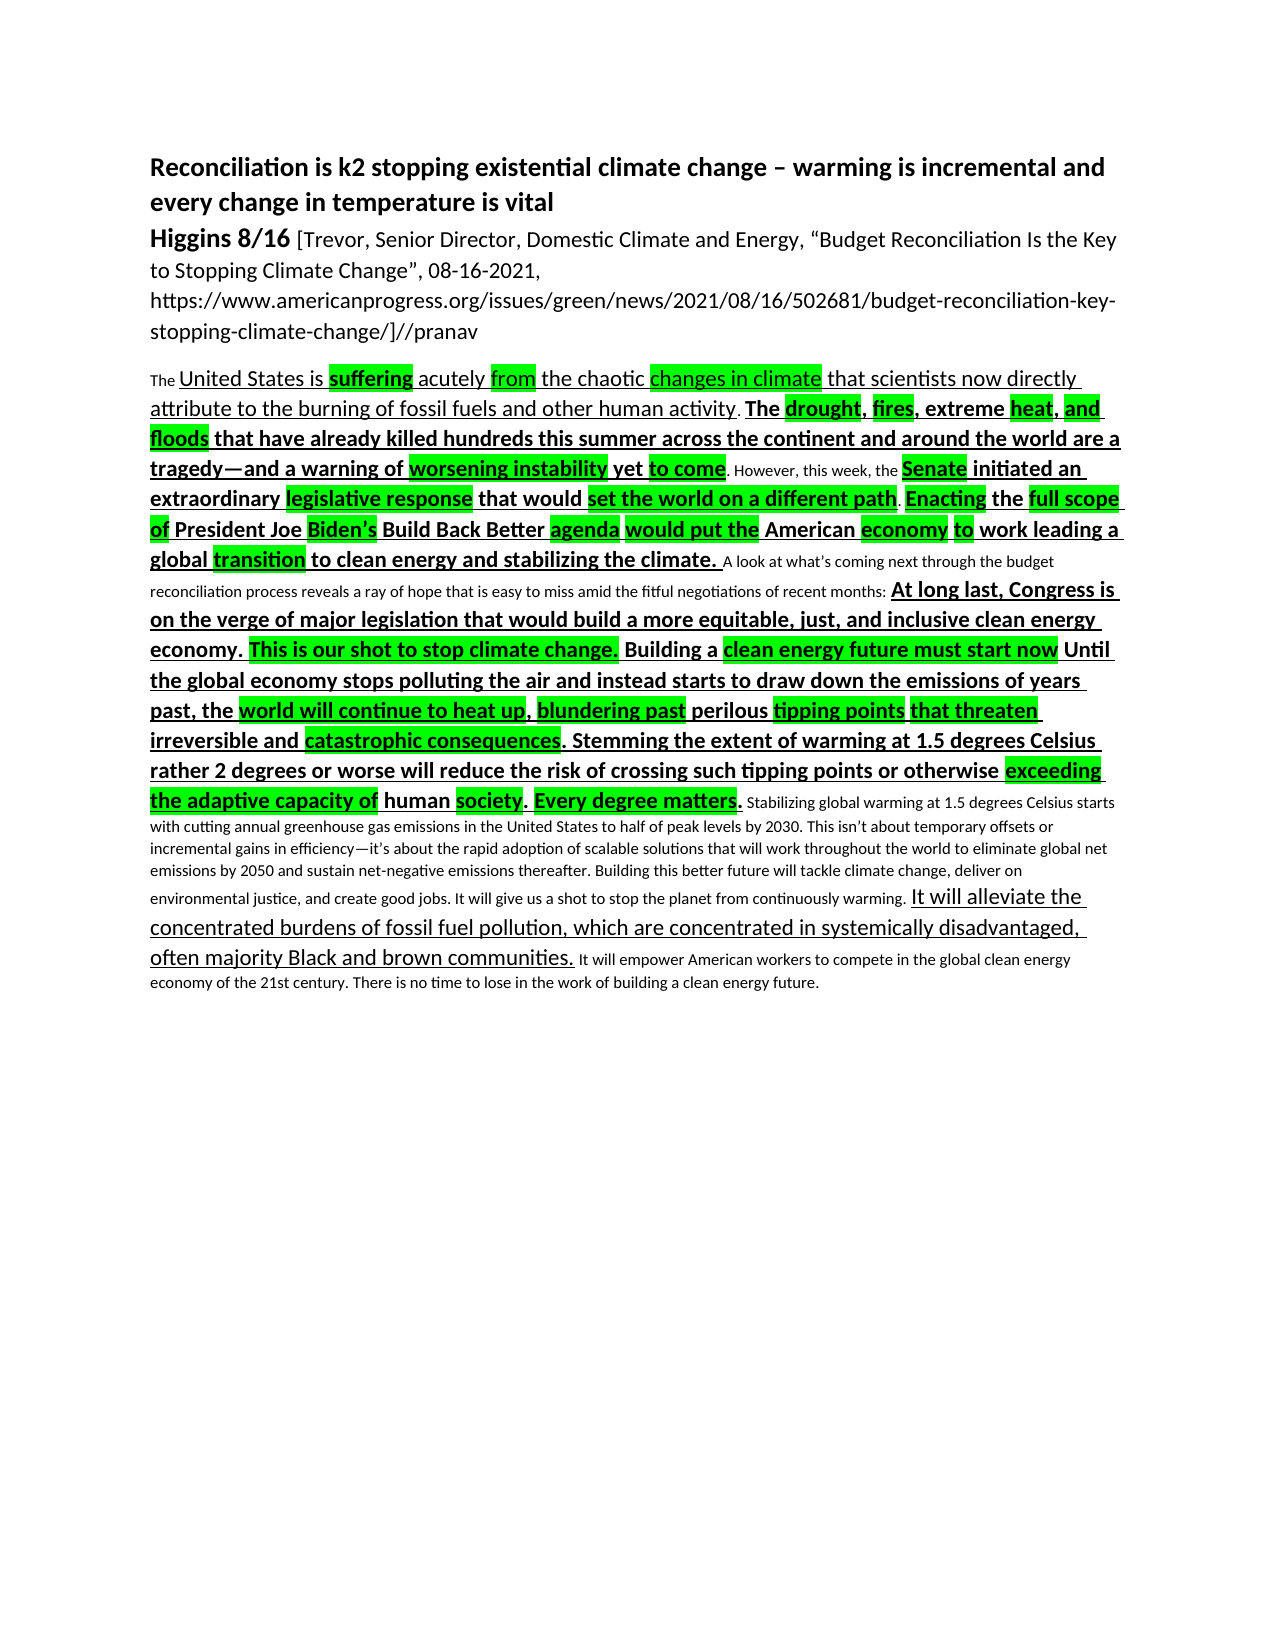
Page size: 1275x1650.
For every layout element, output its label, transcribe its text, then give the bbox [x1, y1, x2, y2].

text Higgins 8/16 [Trevor, Senior Director, Domestic Climate and Energy, “Budget Reconciliation Is the Key to Stopping Climate Change”, 08-16-2021, https://www.americanprogress.org/issues/green/news/2021/08/16/502681/budget-reconciliation-key-stopping-climate-change/]//pranav [150, 221, 1125, 345]
subtitle Reconciliation is k2 stopping existential climate change – warming is incremental and every change in temperature is vital [150, 150, 1125, 219]
text The United States is suffering acutely from the chaotic changes in climate that scientists now directly attribute to the burning of fossil fuels and other human activity. The drought, fires, extreme heat, and floods that have already killed hundreds this summer across the continent and around the world are a tragedy—and a warning of worsening instability yet to come. However, this week, the Senate initiated an extraordinary legislative response that would set the world on a different path. Enacting the full scope of President Joe Biden’s Build Back Better agenda would put the American economy to work leading a global transition to clean energy and stabilizing the climate. A look at what’s coming next through the budget reconciliation process reveals a ray of hope that is easy to miss amid the fitful negotiations of recent months: At long last, Congress is on the verge of major legislation that would build a more equitable, just, and inclusive clean energy economy. This is our shot to stop climate change. Building a clean energy future must start now Until the global economy stops polluting the air and instead starts to draw down the emissions of years past, the world will continue to heat up, blundering past perilous tipping points that threaten irreversible and catastrophic consequences. Stemming the extent of warming at 1.5 degrees Celsius rather 2 degrees or worse will reduce the risk of crossing such tipping points or otherwise exceeding the adaptive capacity of human society. Every degree matters. Stabilizing global warming at 1.5 degrees Celsius starts with cutting annual greenhouse gas emissions in the United States to half of peak levels by 2030. This isn’t about temporary offsets or incremental gains in efficiency—it’s about the rapid adoption of scalable solutions that will work throughout the world to eliminate global net emissions by 2050 and sustain net-negative emissions thereafter. Building this better future will tackle climate change, deliver on environmental justice, and create good jobs. It will give us a shot to stop the planet from continuously warming. It will alleviate the concentrated burdens of fossil fuel pollution, which are concentrated in systemically disadvantaged, often majority Black and brown communities. It will empower American workers to compete in the global clean energy economy of the 21st century. There is no time to lose in the work of building a clean energy future. [150, 364, 1125, 993]
